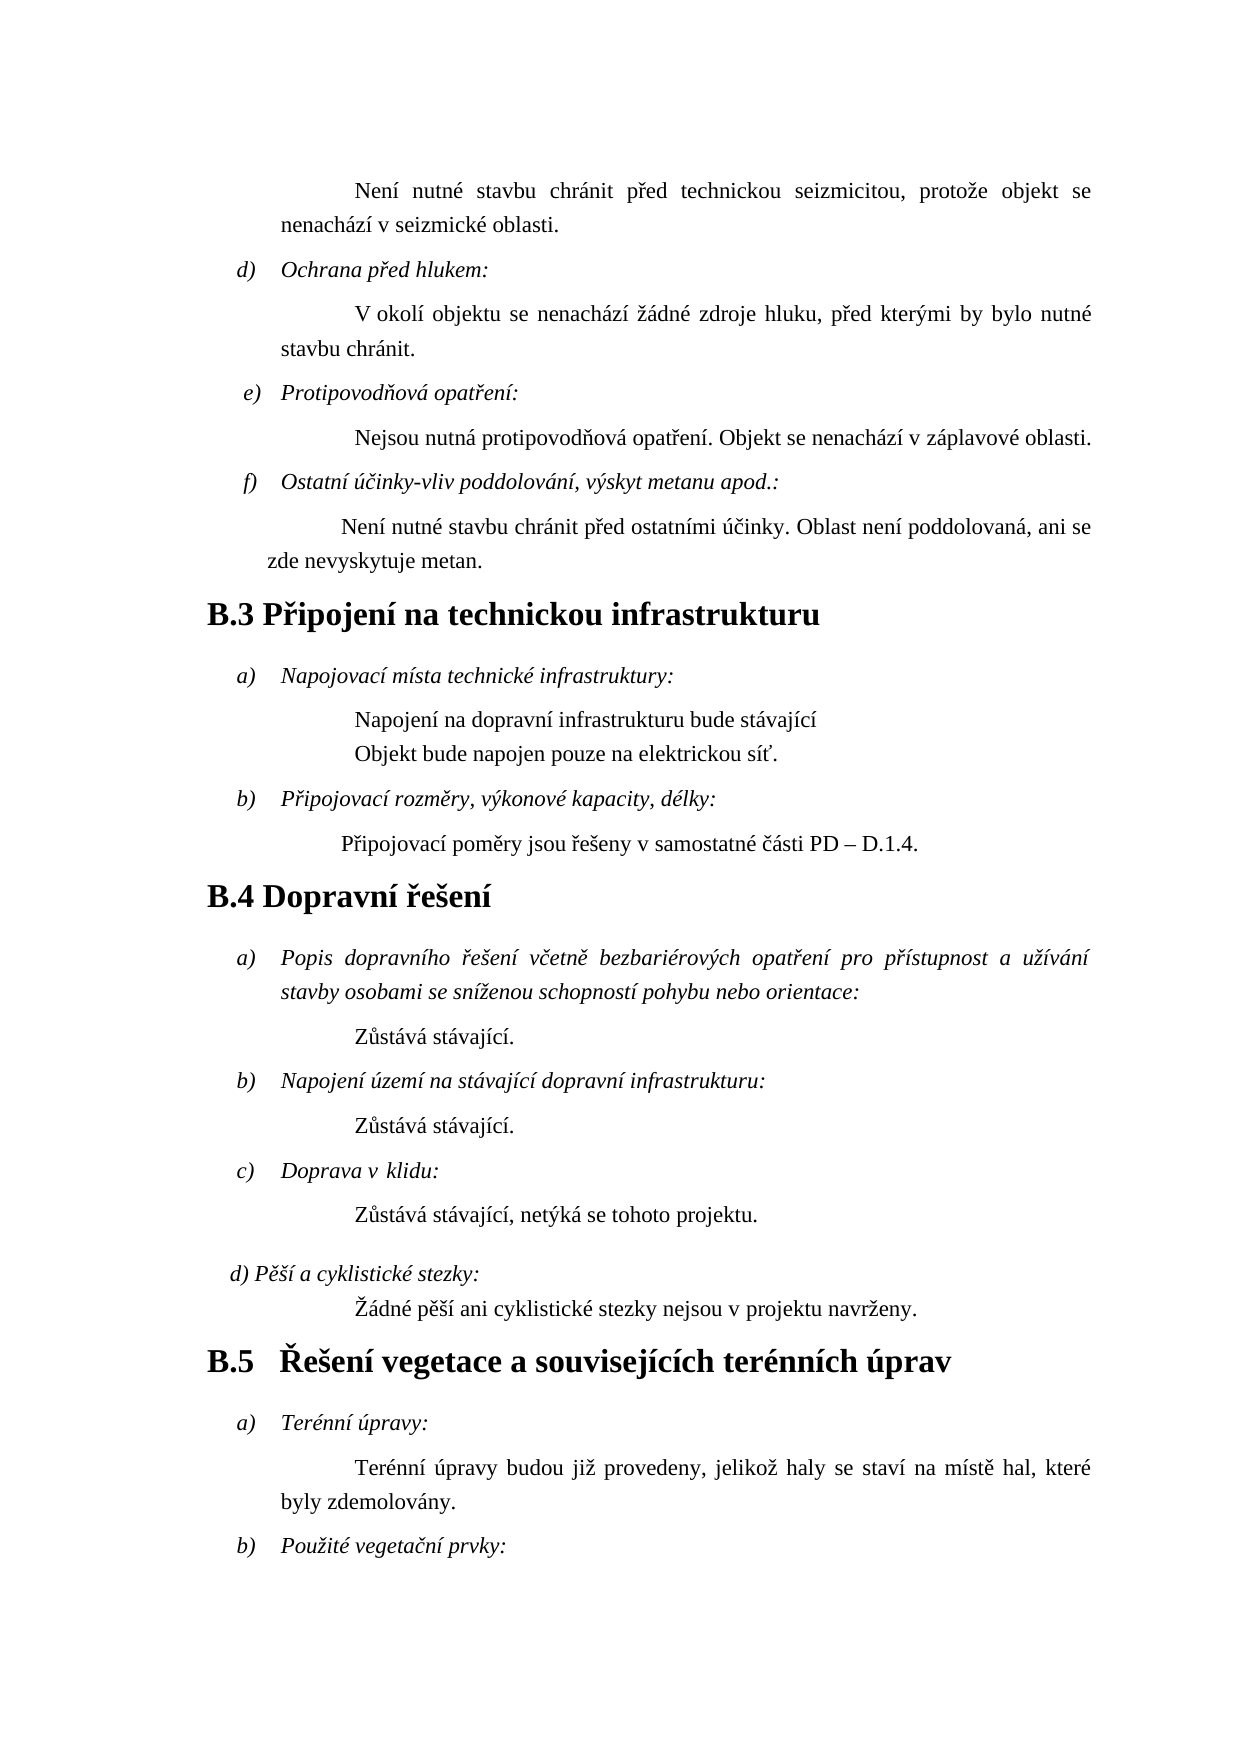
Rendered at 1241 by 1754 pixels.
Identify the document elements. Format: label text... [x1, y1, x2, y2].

text Nejsou nutná protipovodňová opatření. Objekt se nenachází v záplavové oblasti. [281, 424, 1092, 450]
text d) Pěší a cyklistické stezky: [207, 1261, 1092, 1287]
list Použité vegetační prvky: [236, 1533, 1092, 1559]
list Terénní úpravy: [236, 1409, 1092, 1436]
list Připojovací rozměry, výkonové kapacity, délky: [236, 785, 1092, 811]
text Terénní úpravy budou již provedeny, jelikož haly se staví na místě hal, které byly zdemolovány. [281, 1454, 1092, 1514]
subtitle B.4 Dopravní řešení [207, 876, 1092, 915]
list Napojovací místa technické infrastruktury: [236, 662, 1092, 688]
text Objekt bude napojen pouze na elektrickou síť. [281, 741, 1092, 767]
list Ochrana před hlukem: [236, 256, 1092, 282]
list Ostatní účinky-vliv poddolování, výskyt metanu apod.: [243, 468, 1092, 495]
text Není nutné stavbu chránit před technickou seizmicitou, protože objekt se nenachází v seizmické oblasti. [281, 177, 1092, 238]
list Popis dopravního řešení včetně bezbariérových opatření pro přístupnost a užívání stavby osobami se sníženou schopností pohybu nebo orientace: [236, 944, 1092, 1005]
text Zůstává stávající, netýká se tohoto projektu. [281, 1201, 1092, 1228]
text Zůstává stávající. [281, 1023, 1092, 1049]
list Napojení území na stávající dopravní infrastrukturu: [236, 1068, 1092, 1094]
subtitle B.3 Připojení na technickou infrastrukturu [207, 594, 1092, 632]
text Připojovací poměry jsou řešeny v samostatné části PD – D.1.4. [267, 830, 1092, 856]
text V okolí objektu se nenachází žádné zdroje hluku, před kterými by bylo nutné stavbu chránit. [281, 301, 1092, 361]
text Zůstává stávající. [281, 1112, 1092, 1138]
list Protipovodňová opatření: [243, 379, 1092, 406]
text Napojení na dopravní infrastrukturu bude stávající [281, 706, 1092, 733]
subtitle B.5 Řešení vegetace a souvisejících terénních úprav [207, 1341, 1092, 1380]
text Žádné pěší ani cyklistické stezky nejsou v projektu navrženy. [207, 1295, 1092, 1321]
list Doprava v klidu: [236, 1157, 1092, 1183]
text Není nutné stavbu chránit před ostatními účinky. Oblast není poddolovaná, ani se zde nevyskytuje metan. [267, 513, 1092, 573]
